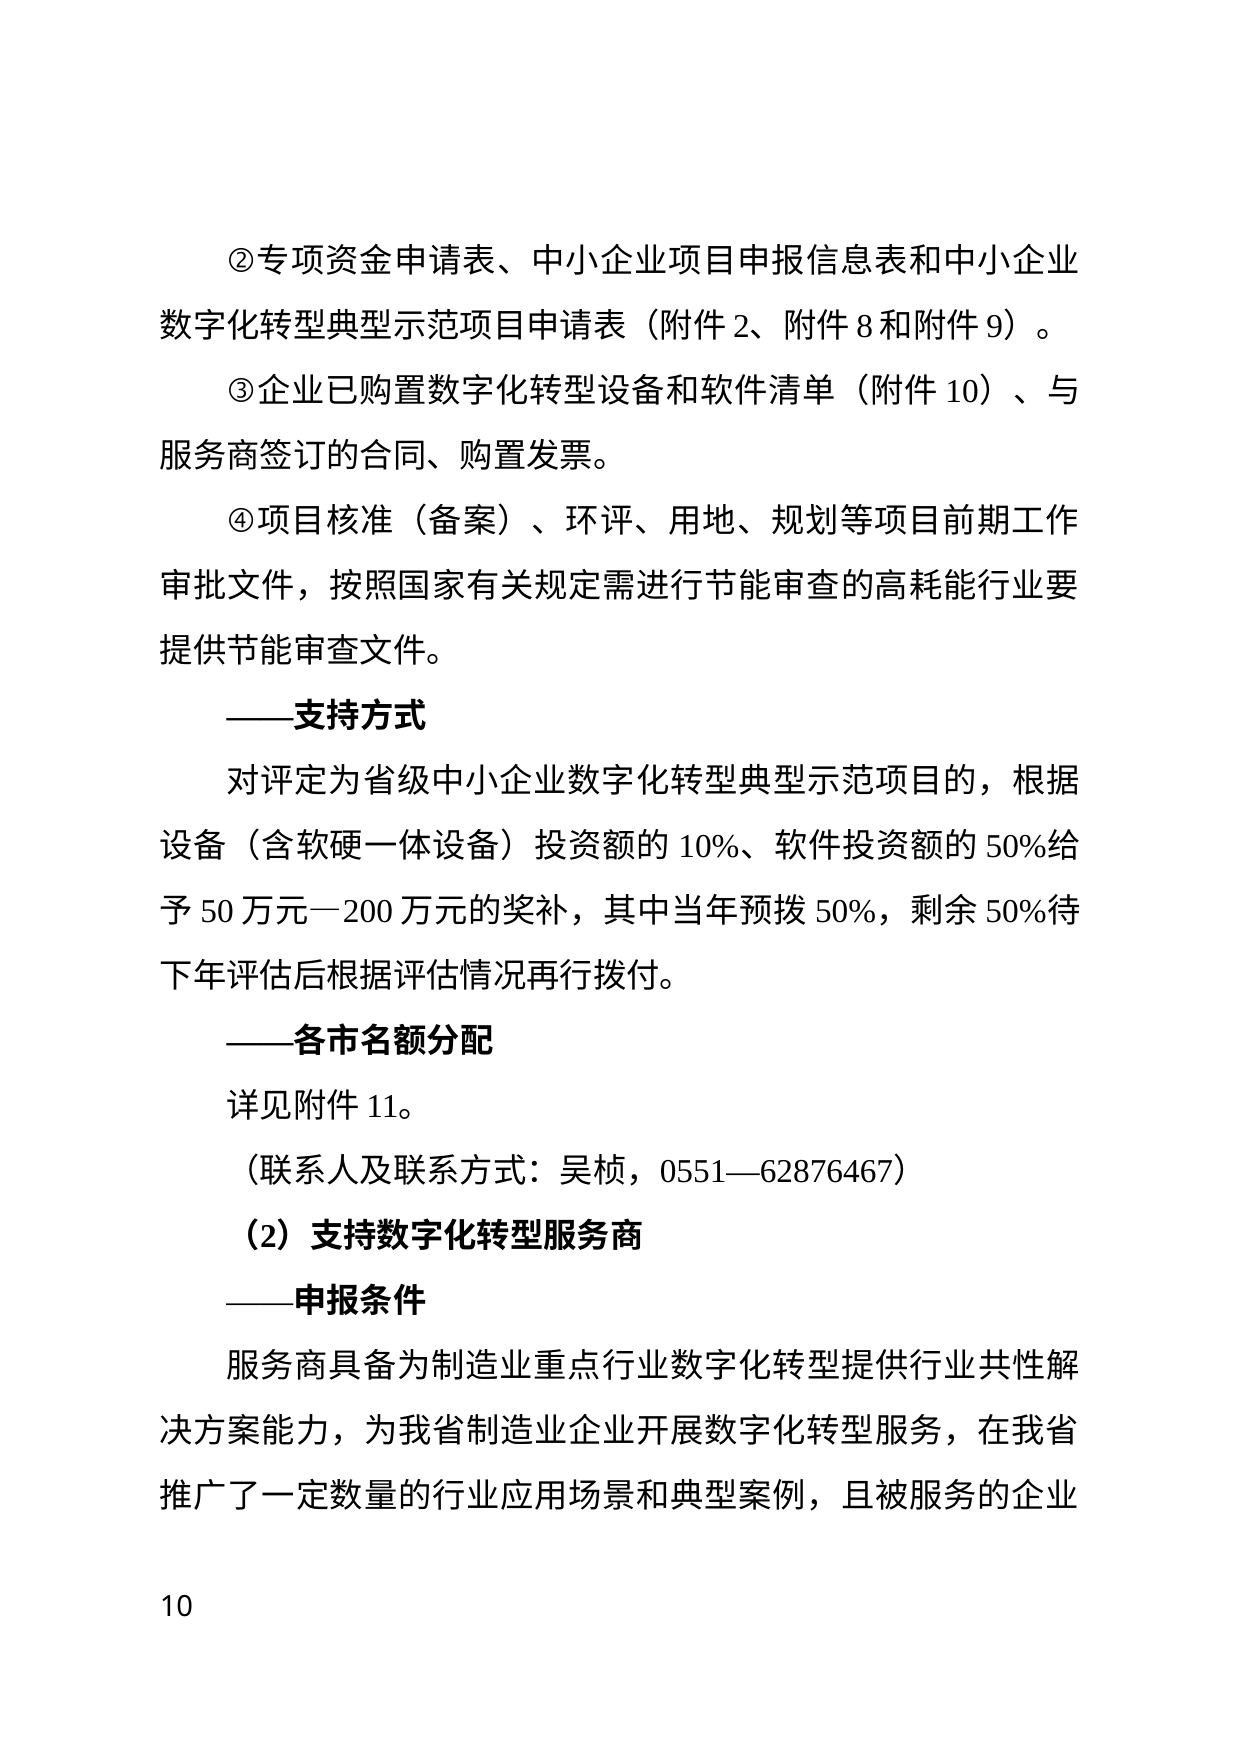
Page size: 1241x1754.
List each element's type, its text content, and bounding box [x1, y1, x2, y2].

text 对评定为省级中小企业数字化转型典型示范项目的，根据设备（含软硬一体设备）投资额的10%、软件投资额的50%给予50万元—200万元的奖补，其中当年预拨50%，剩余50%待下年评估后根据评估情况再行拨付。 [159, 746, 1081, 1006]
text 项目核准（备案）、环评、用地、规划等项目前期工作审批文件，按照国家有关规定需进行节能审查的高耗能行业要提供节能审查文件。 [159, 486, 1081, 681]
text ——支持方式 [159, 681, 1081, 746]
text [159, 1331, 1081, 1526]
text ——各市名额分配 [159, 1006, 1081, 1071]
text （2）支持数字化转型服务商 [159, 1201, 1081, 1266]
text ——申报条件 [159, 1266, 1081, 1331]
text 企业已购置数字化转型设备和软件清单（附件10）、与服务商签订的合同、购置发票。 [159, 356, 1081, 486]
text 详见附件11。 [159, 1071, 1081, 1136]
text （联系人及联系方式：吴桢，0551—62876467） [159, 1136, 1081, 1201]
text 专项资金申请表、中小企业项目申报信息表和中小企业数字化转型典型示范项目申请表（附件2、附件8和附件9）。 [159, 226, 1081, 356]
